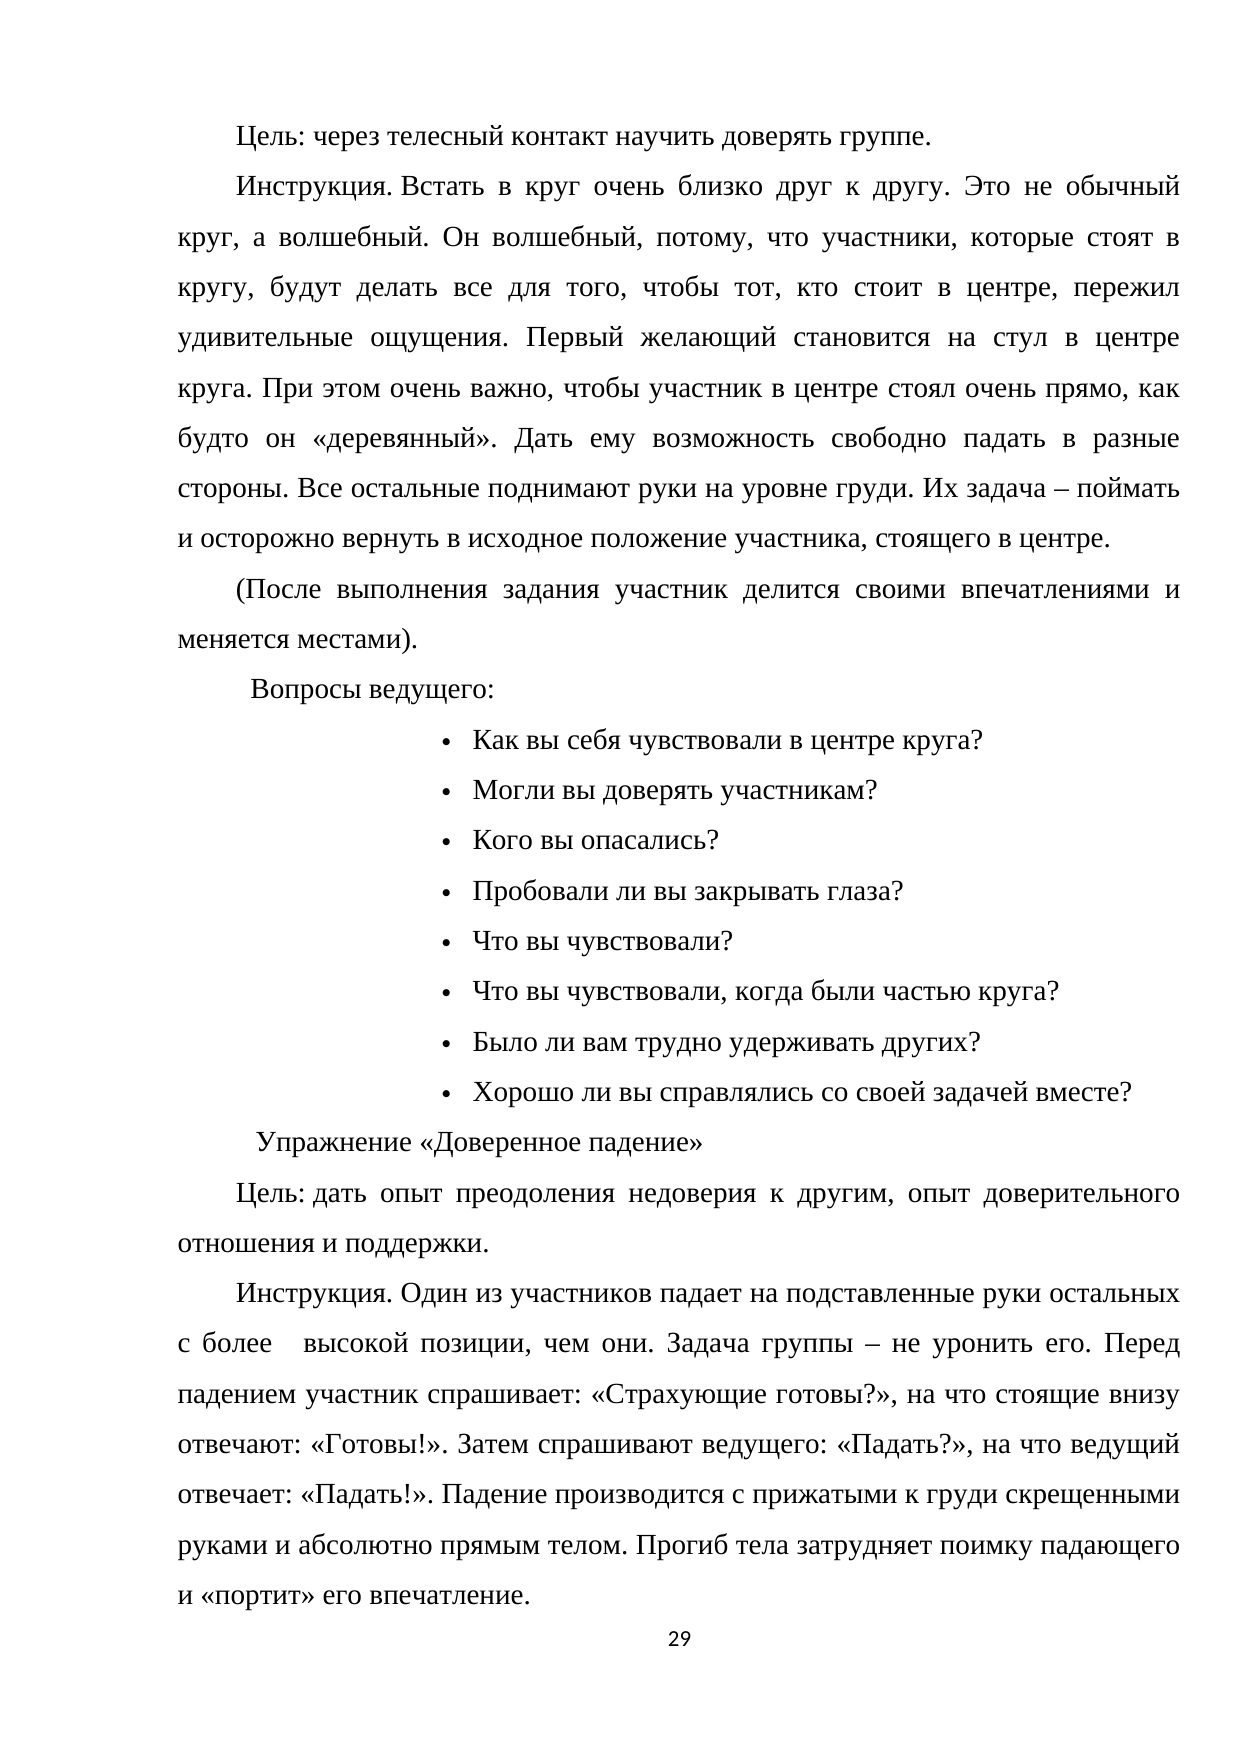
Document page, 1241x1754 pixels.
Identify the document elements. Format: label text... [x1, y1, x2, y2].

list Пробовали ли вы закрывать глаза? [255, 873, 1181, 906]
list Что вы чувствовали? [255, 923, 1181, 957]
text Вопросы ведущего: [250, 672, 1181, 705]
list Хорошо ли вы справлялись со своей задачей вместе? [255, 1074, 1181, 1108]
list Кого вы опасались? [255, 822, 1181, 856]
text Инструкция. Встать в круг очень близко друг к другу. Это не обычный круг, а волшебный. Он волшебный, потому, что участники, которые стоят в кругу, будут делать все для того, чтобы тот, кто стоит в центре, пережил удивительные ощущения. Первый желающий становится на стул в центре круга. При этом очень важно, чтобы участник в центре стоял очень прямо, как будто он «деревянный». Дать ему возможность свободно падать в разные стороны. Все остальные поднимают руки на уровне груди. Их задача – поймать и осторожно вернуть в исходное положение участника, стоящего в центре. [177, 168, 1181, 554]
list Могли вы доверять участникам? [255, 772, 1181, 806]
text Упражнение «Доверенное падение» [255, 1124, 1181, 1158]
text (После выполнения задания участник делится своими впечатлениями и меняется местами). [177, 571, 1181, 655]
text Цель: через телесный контакт научить доверять группе. [177, 118, 1181, 152]
text Инструкция. Один из участников падает на подставленные руки остальных с более высокой позиции, чем они. Задача группы – не уронить его. Перед падением участник спрашивает: «Страхующие готовы?», на что стоящие внизу отвечают: «Готовы!». Затем спрашивают ведущего: «Падать?», на что ведущий отвечает: «Падать!». Падение производится с прижатыми к груди скрещенными руками и абсолютно прямым телом. Прогиб тела затрудняет поимку падающего и «портит» его впечатление. [177, 1275, 1181, 1611]
text Цель: дать опыт преодоления недоверия к другим, опыт доверительного отношения и поддержки. [177, 1175, 1181, 1258]
list Было ли вам трудно удерживать других? [255, 1024, 1181, 1057]
list Как вы себя чувствовали в центре круга? [255, 722, 1181, 755]
list Что вы чувствовали, когда были частью круга? [255, 973, 1181, 1007]
